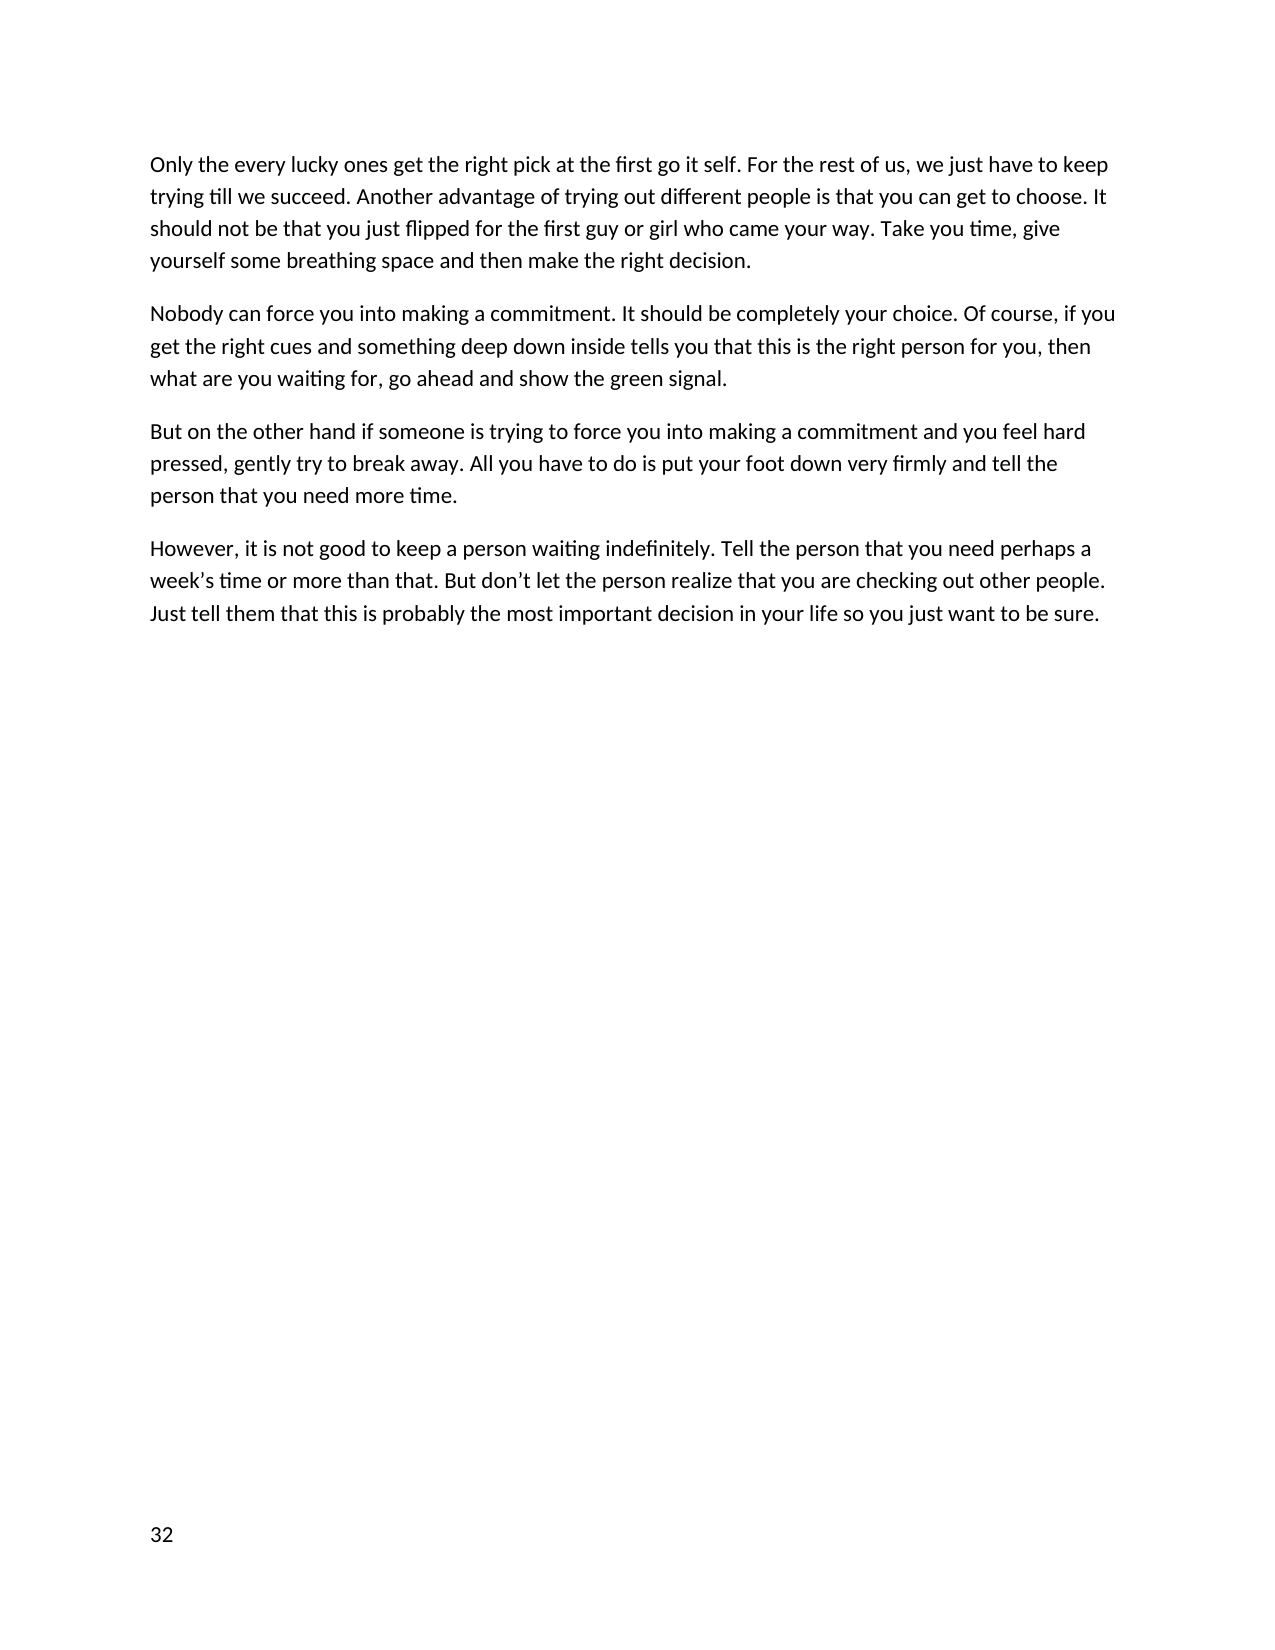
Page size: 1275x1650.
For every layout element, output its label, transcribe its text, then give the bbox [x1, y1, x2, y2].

text Nobody can force you into making a commitment. It should be completely your choice. Of course, if you get the right cues and something deep down inside tells you that this is the right person for you, then what are you waiting for, go ahead and show the green signal. [150, 299, 1125, 392]
text However, it is not good to keep a person waiting indefinitely. Tell the person that you need perhaps a week’s time or more than that. But don’t let the person realize that you are checking out other people. Just tell them that this is probably the most important decision in your life so you just want to be sure. [150, 534, 1125, 627]
text Only the every lucky ones get the right pick at the first go it self. For the rest of us, we just have to keep trying till we succeed. Another advantage of trying out different people is that you can get to choose. It should not be that you just flipped for the first guy or girl who came your way. Take you time, give yourself some breathing space and then make the right decision. [150, 150, 1125, 274]
text But on the other hand if someone is trying to force you into making a commitment and you feel hard pressed, gently try to break away. All you have to do is put your foot down very firmly and tell the person that you need more time. [150, 417, 1125, 509]
